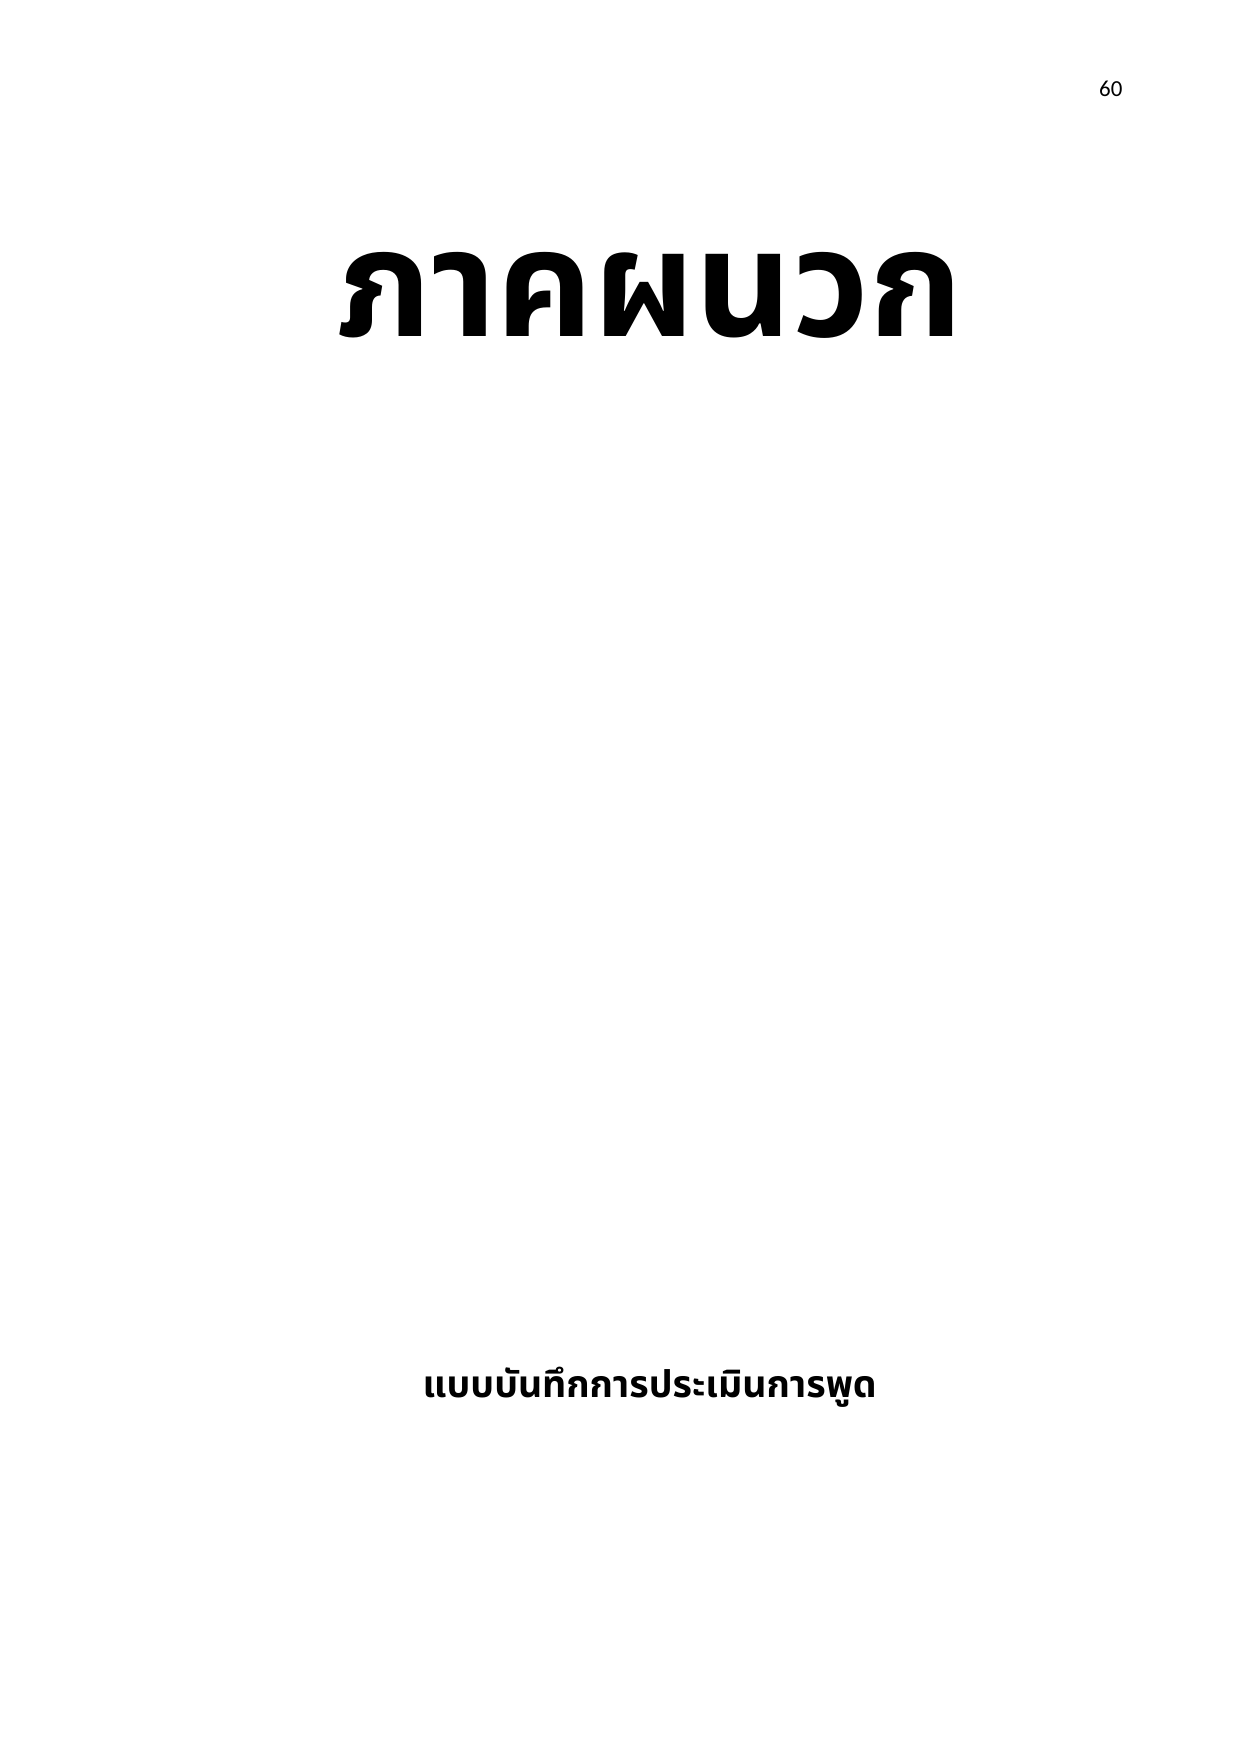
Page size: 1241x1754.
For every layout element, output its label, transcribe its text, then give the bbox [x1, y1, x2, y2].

text แบบบันทึกการประเมินการพูด [177, 1358, 1122, 1414]
text ภาคผนวก [177, 177, 1122, 404]
